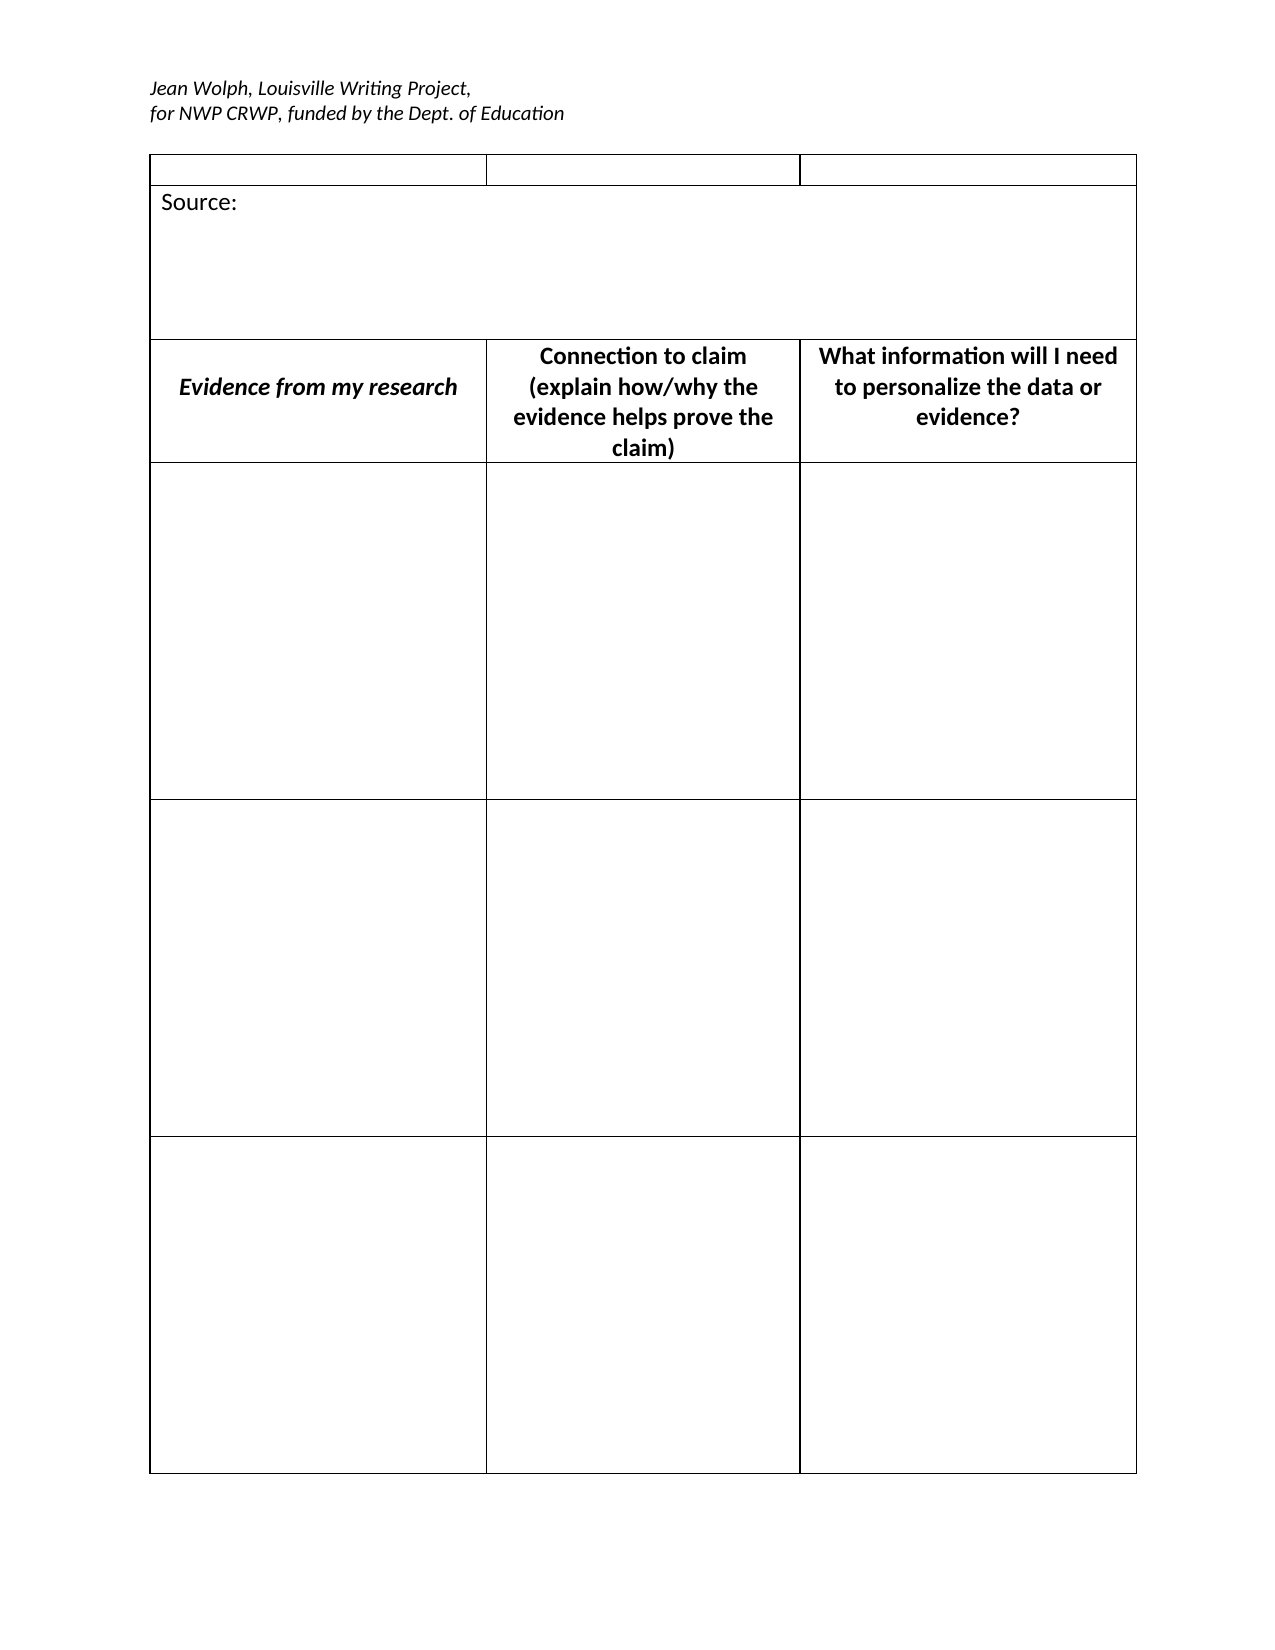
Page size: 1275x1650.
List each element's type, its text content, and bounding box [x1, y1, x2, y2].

table_cell [151, 463, 486, 799]
table_cell [151, 800, 486, 1136]
table_cell [801, 463, 1136, 799]
table_cell [801, 1137, 1136, 1472]
table_cell Source: [151, 186, 1136, 339]
table_cell [487, 800, 799, 1136]
table_cell [151, 1137, 486, 1472]
table_cell [487, 1137, 799, 1472]
table_cell Evidence from my research [151, 340, 486, 462]
table_cell [801, 155, 1136, 185]
table_cell Connection to claim (explain how/why the evidence helps prove the claim) [487, 340, 799, 462]
table_cell What information will I need to personalize the data or evidence? [801, 340, 1136, 462]
table_cell [487, 463, 799, 799]
table_cell [487, 155, 799, 185]
table_cell [151, 155, 486, 185]
table_cell [801, 800, 1136, 1136]
